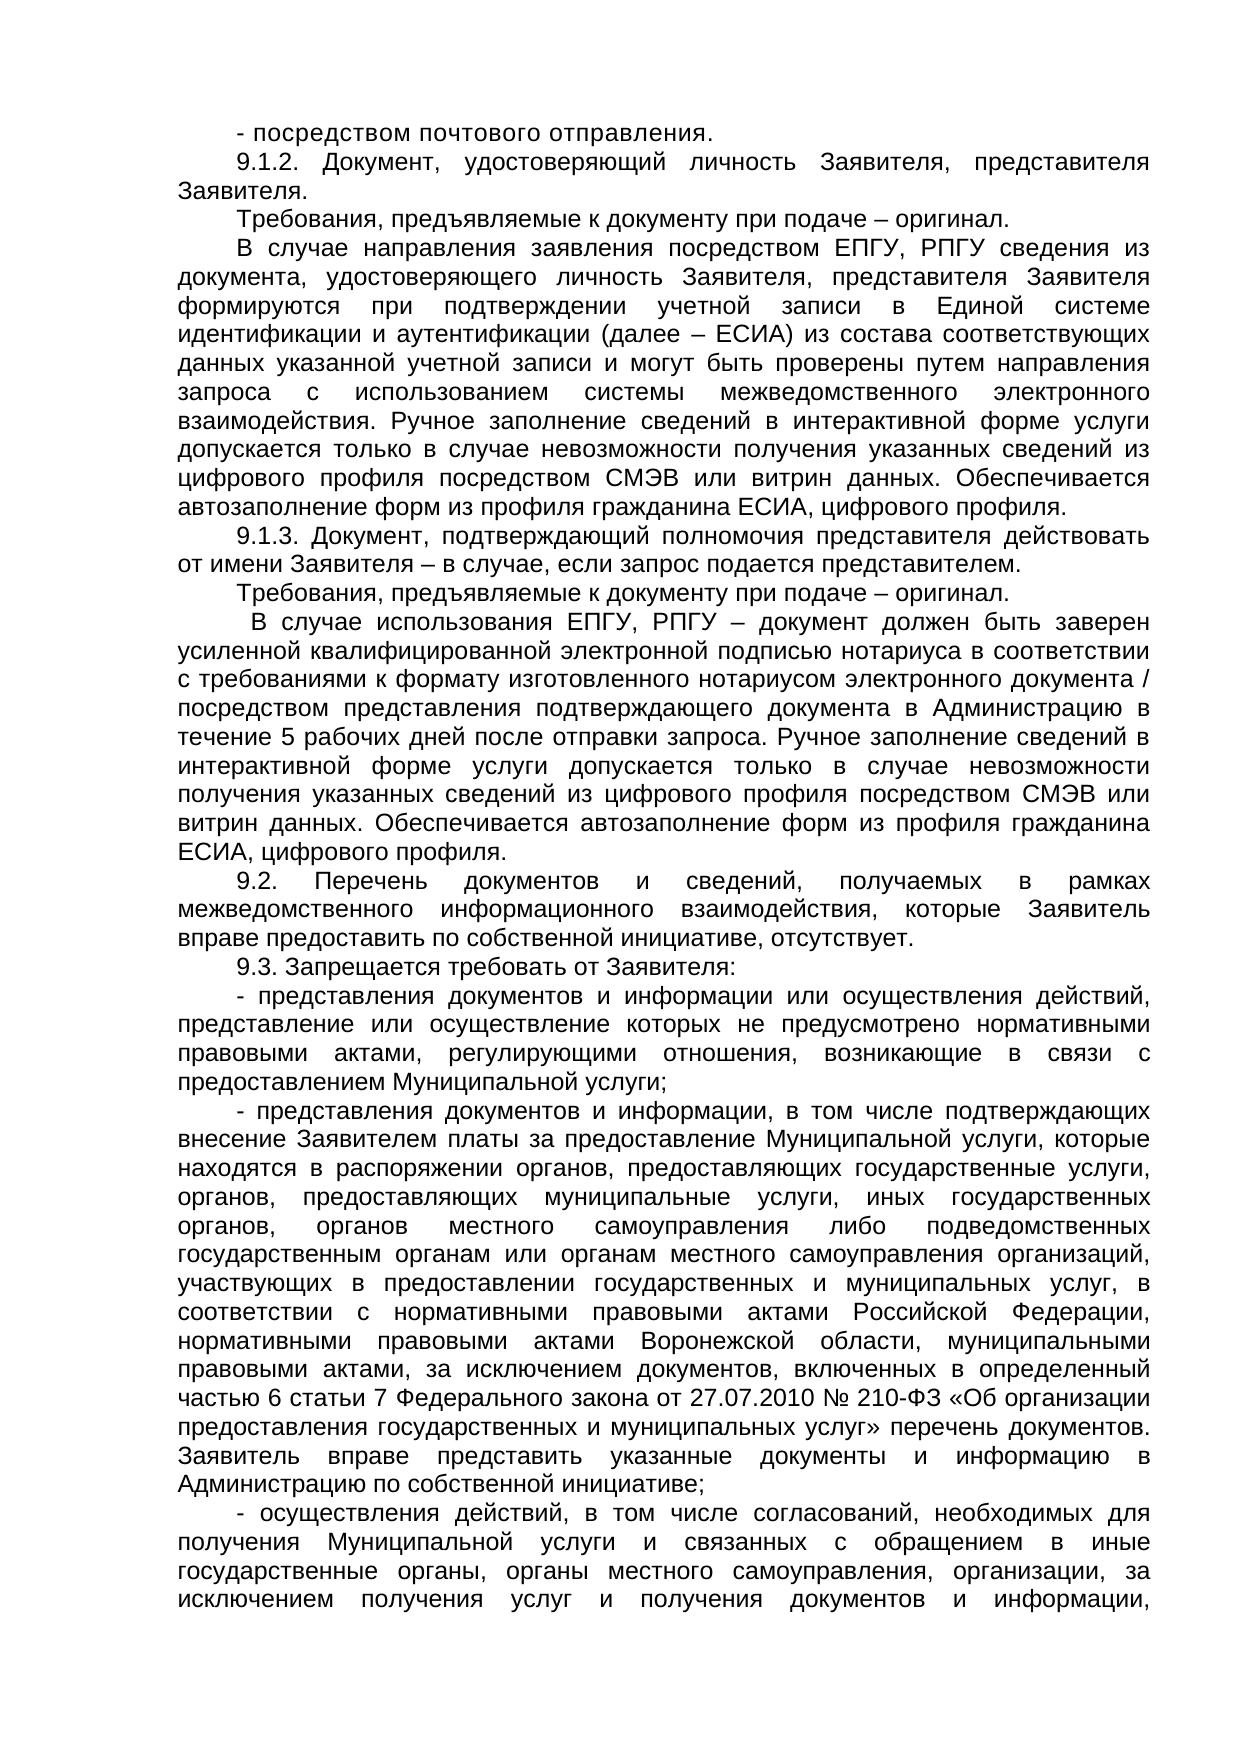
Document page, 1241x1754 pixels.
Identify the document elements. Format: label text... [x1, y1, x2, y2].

text 9.1.2. Документ, удостоверяющий личность Заявителя, представителя Заявителя. [177, 147, 1152, 204]
text - представления документов и информации или осуществления действий, представление или осуществление которых не предусмотрено нормативными правовыми актами, регулирующими отношения, возникающие в связи с предоставлением Муниципальной услуги; [177, 981, 1152, 1096]
text 9.3. Запрещается требовать от Заявителя: [177, 952, 1152, 981]
text В случае направления заявления посредством ЕПГУ, РПГУ сведения из документа, удостоверяющего личность Заявителя, представителя Заявителя формируются при подтверждении учетной записи в Единой системе идентификации и аутентификации (далее – ЕСИА) из состава соответствующих данных указанной учетной записи и могут быть проверены путем направления запроса с использованием системы межведомственного электронного взаимодействия. Ручное заполнение сведений в интерактивной форме услуги допускается только в случае невозможности получения указанных сведений из цифрового профиля посредством СМЭВ или витрин данных. Обеспечивается автозаполнение форм из профиля гражданина ЕСИА, цифрового профиля. [177, 233, 1152, 521]
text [177, 1498, 1152, 1613]
text 9.1.3. Документ, подтверждающий полномочия представителя действовать от имени Заявителя – в случае, если запрос подается представителем. [177, 521, 1152, 578]
text Требования, предъявляемые к документу при подаче – оригинал. [177, 578, 1152, 607]
text В случае использования ЕПГУ, РПГУ – документ должен быть заверен усиленной квалифицированной электронной подписью нотариуса в соответствии с требованиями к формату изготовленного нотариусом электронного документа / посредством представления подтверждающего документа в Администрацию в течение 5 рабочих дней после отправки запроса. Ручное заполнение сведений в интерактивной форме услуги допускается только в случае невозможности получения указанных сведений из цифрового профиля посредством СМЭВ или витрин данных. Обеспечивается автозаполнение форм из профиля гражданина ЕСИА, цифрового профиля. [177, 607, 1152, 866]
text - посредством почтового отправления. [177, 118, 1152, 147]
text Требования, предъявляемые к документу при подаче – оригинал. [177, 204, 1152, 233]
text - представления документов и информации, в том числе подтверждающих внесение Заявителем платы за предоставление Муниципальной услуги, которые находятся в распоряжении органов, предоставляющих государственные услуги, органов, предоставляющих муниципальные услуги, иных государственных органов, органов местного самоуправления либо подведомственных государственным органам или органам местного самоуправления организаций, участвующих в предоставлении государственных и муниципальных услуг, в соответствии с нормативными правовыми актами Российской Федерации, нормативными правовыми актами Воронежской области, муниципальными правовыми актами, за исключением документов, включенных в определенный частью 6 статьи 7 Федерального закона от 27.07.2010 № 210-ФЗ «Об организации предоставления государственных и муниципальных услуг» перечень документов. Заявитель вправе представить указанные документы и информацию в Администрацию по собственной инициативе; [177, 1096, 1152, 1498]
text 9.2. Перечень документов и сведений, получаемых в рамках межведомственного информационного взаимодействия, которые Заявитель вправе предоставить по собственной инициативе, отсутствует. [177, 866, 1152, 952]
